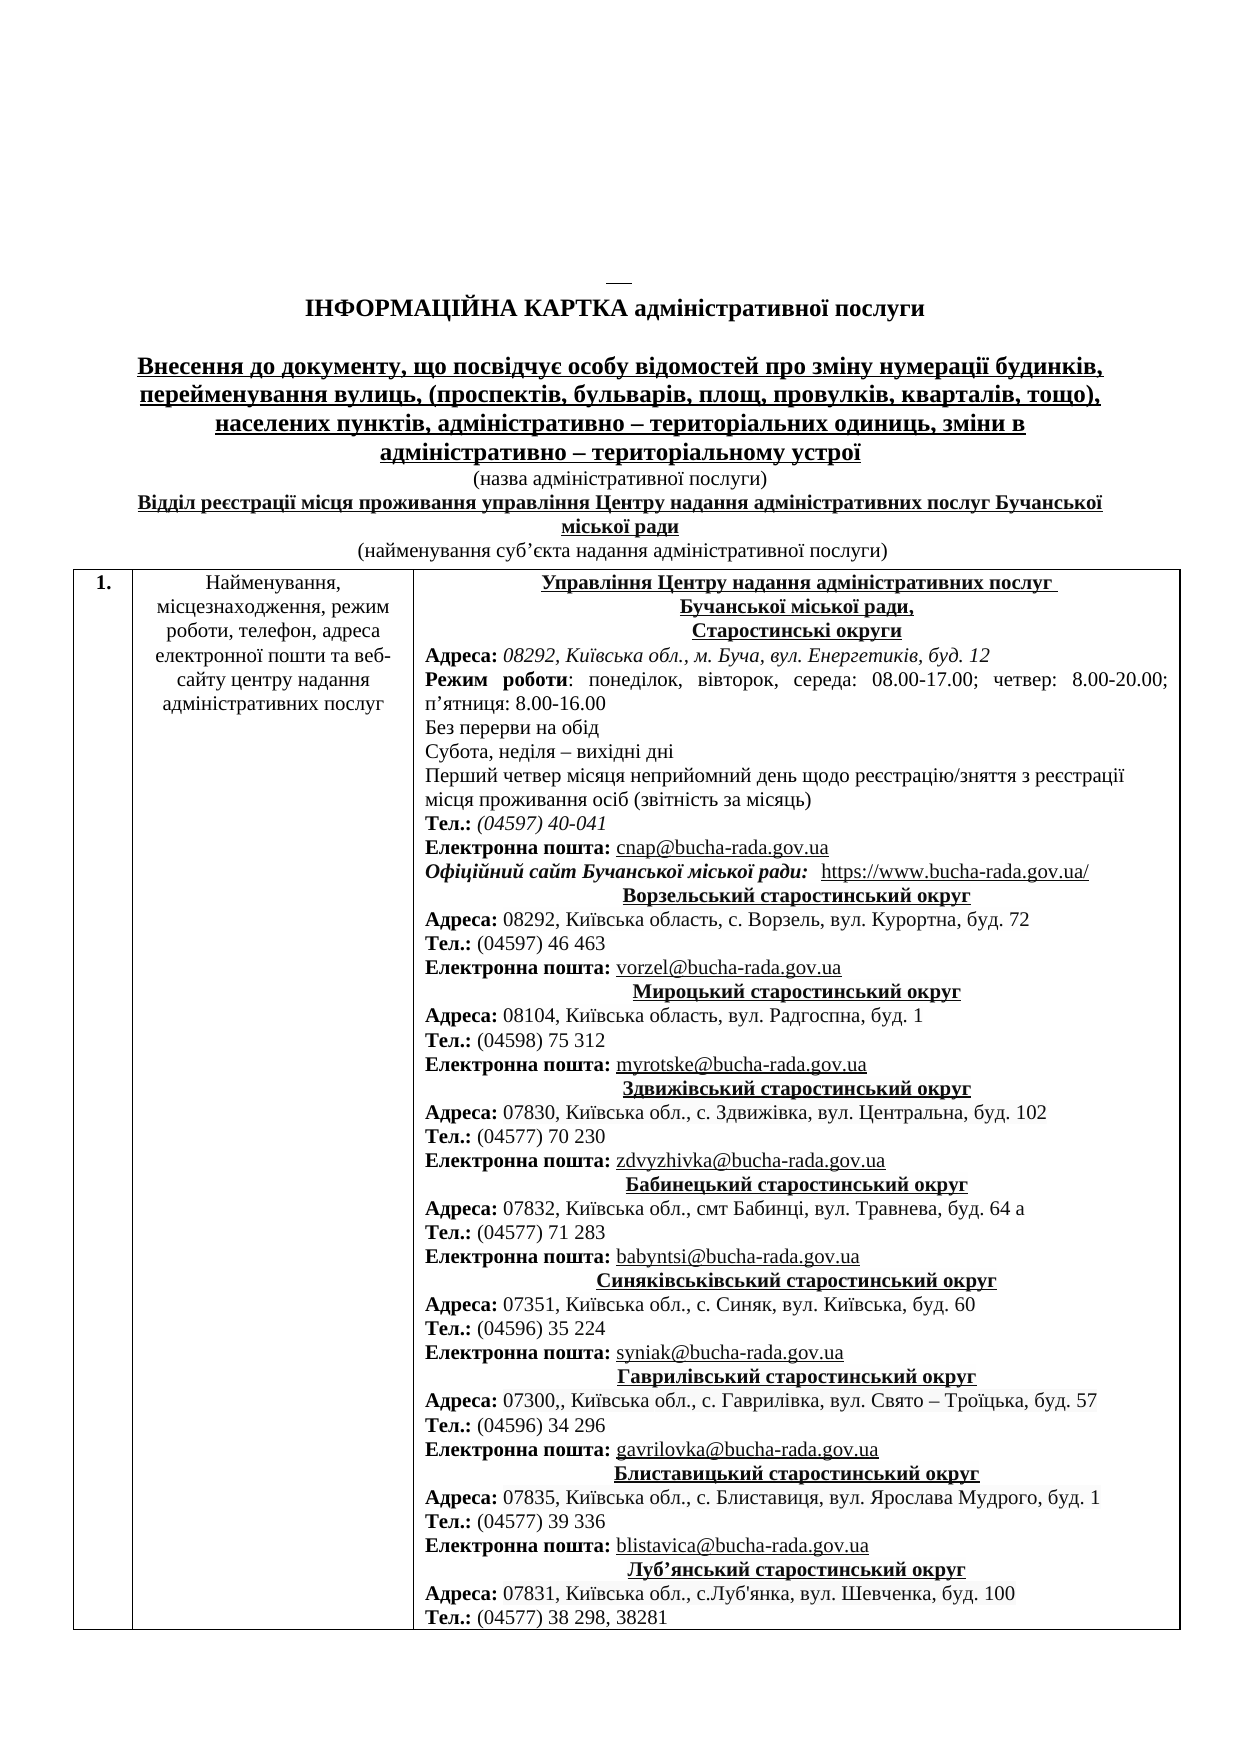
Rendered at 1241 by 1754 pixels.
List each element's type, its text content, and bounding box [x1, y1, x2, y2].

table_header 1. [74, 570, 132, 1629]
text Відділ реєстрації місця проживання управління Центру надання адміністративних послуг Бучанської міської ради [118, 490, 1122, 538]
text Внесення до документу, що посвідчує особу відомостей про зміну нумерації будинків, перейменування вулиць, (проспектів, бульварів, площ, провулків, кварталів, тощо), населених пунктів, адміністративно – територіальних одиниць, зміни в адміністративно – територіальному устрої [118, 351, 1122, 466]
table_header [133, 570, 413, 1629]
text (найменування суб’єкта надання адміністративної послуги) [118, 538, 1122, 562]
text ІНФОРМАЦІЙНА КАРТКА адміністративної послуги [295, 293, 934, 322]
text (назва адміністративної послуги) [118, 466, 1122, 490]
text 8 [591, 262, 1152, 286]
